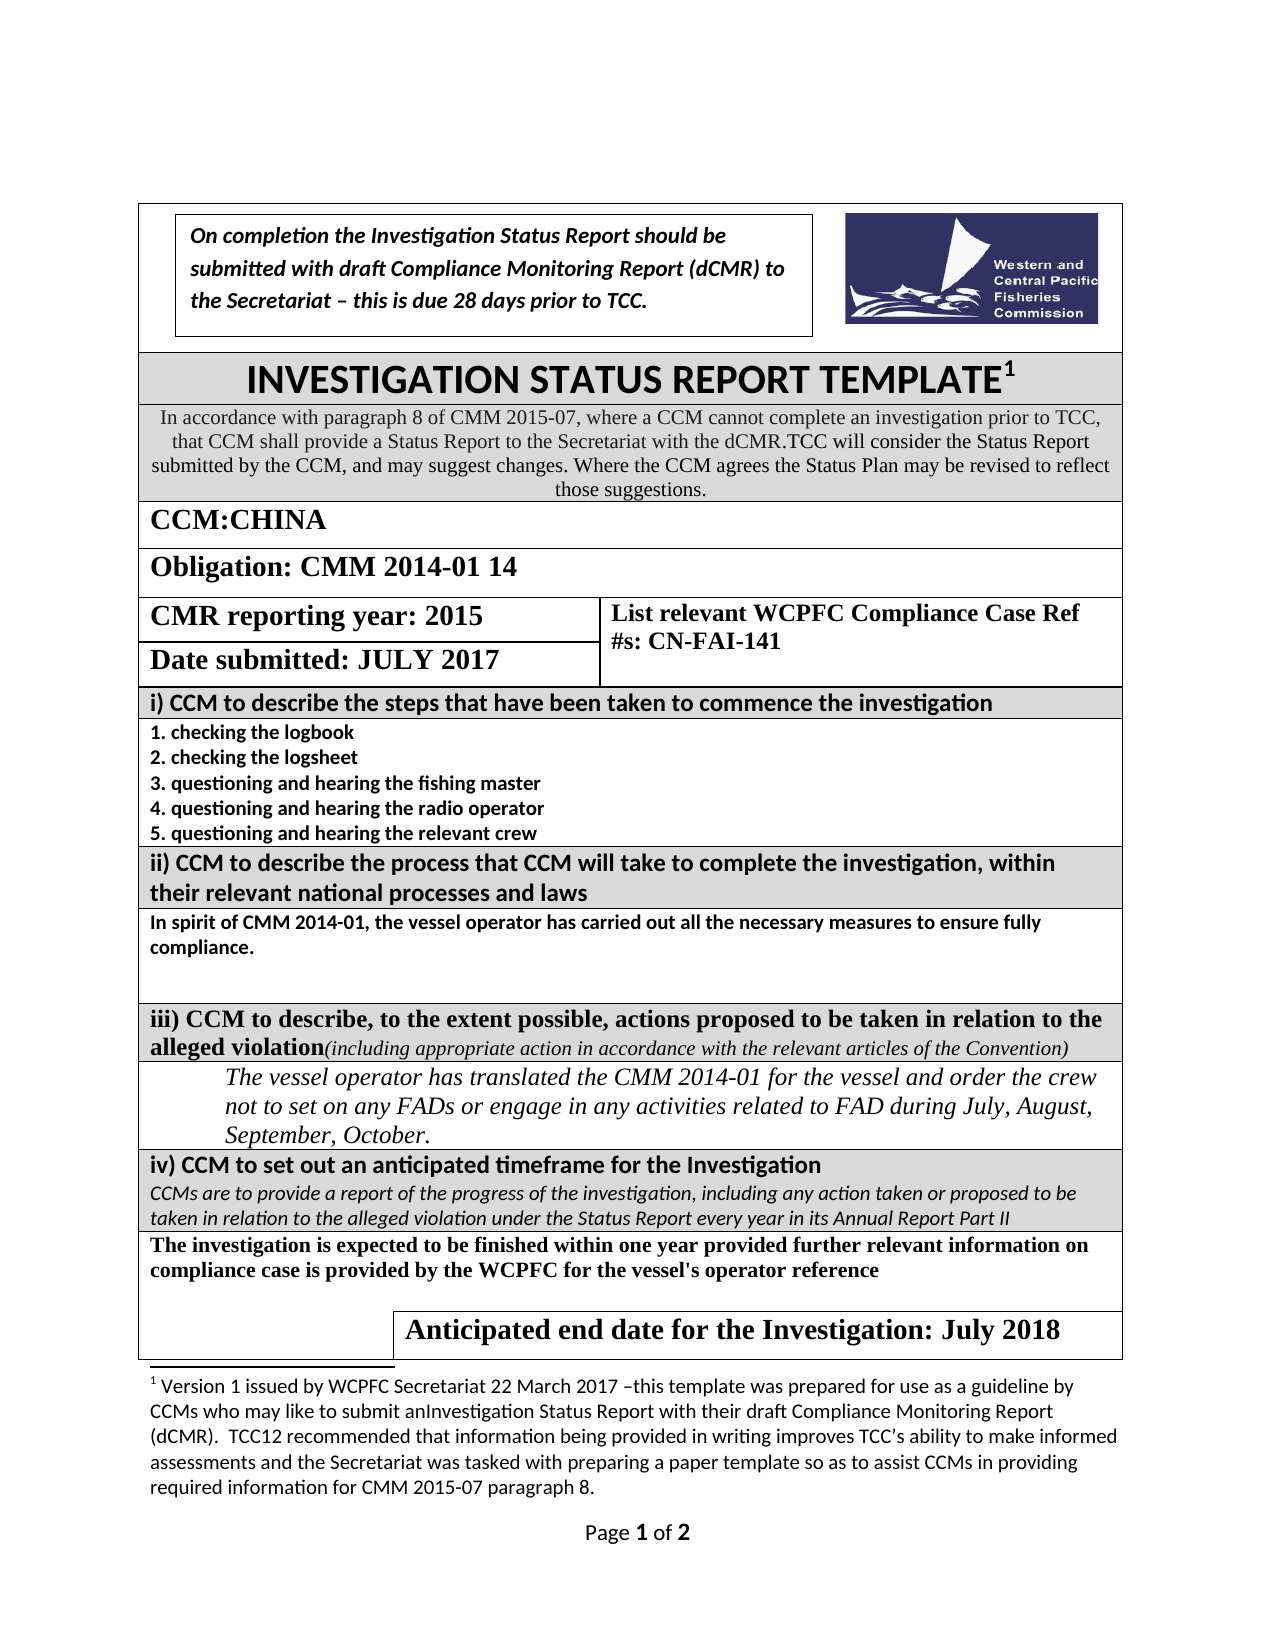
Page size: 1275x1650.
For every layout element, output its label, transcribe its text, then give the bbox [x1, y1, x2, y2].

table_cell i) CCM to describe the steps that have been taken to commence the investigation [139, 688, 1122, 718]
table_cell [394, 1312, 1122, 1359]
table_header [139, 204, 1122, 352]
table_cell Obligation: CMM 2014-01 14 [139, 549, 1122, 597]
table_cell INVESTIGATION STATUS REPORT TEMPLATE [139, 353, 1122, 404]
table_cell iii) CCM to describe, to the extent possible, actions proposed to be taken in relation to the alleged violation(including appropriate action in accordance with the relevant articles of the Convention) [139, 1004, 1122, 1061]
table_cell iv) CCM to set out an anticipated timeframe for the Investigation CCMs are to provide a report of the progress of the investigation, including any action taken or proposed to be taken in relation to the alleged violation under the Status Report every year in its Annual Report Part II [139, 1150, 1122, 1231]
table_cell [139, 1311, 393, 1359]
table_cell ii) CCM to describe the process that CCM will take to complete the investigation, within their relevant national processes and laws [139, 847, 1122, 908]
table_cell CMR reporting year: 2015 [139, 598, 599, 641]
table_cell CCM:CHINA [139, 502, 1122, 548]
table_cell The vessel operator has translated the CMM 2014-01 for the vessel and order the crew not to set on any FADs or engage in any activities related to FAD during July, August, September, October. [139, 1062, 1122, 1148]
table_cell 1. checking the logbook 2. checking the logsheet 3. questioning and hearing the fishing master 4. questioning and hearing the radio operator 5. questioning and hearing the relevant crew [139, 719, 1122, 846]
picture [845, 213, 1099, 324]
table_cell Date submitted: JULY 2017 [139, 643, 599, 686]
table_cell In accordance with paragraph 8 of CMM 2015-07, where a CCM cannot complete an investigation prior to TCC, that CCM shall provide a Status Report to the Secretariat with the dCMR.TCC will consider the Status Report submitted by the CCM, and may suggest changes. Where the CCM agrees the Status Plan may be revised to reflect those suggestions. [139, 405, 1122, 501]
table_cell List relevant WCPFC Compliance Case Ref #s: CN-FAI-141 [601, 598, 1122, 686]
table_cell The investigation is expected to be finished within one year provided further relevant information on compliance case is provided by the WCPFC for the vessel's operator reference [139, 1232, 1122, 1311]
table_cell In spirit of CMM 2014-01, the vessel operator has carried out all the necessary measures to ensure fully compliance. [139, 909, 1122, 1003]
